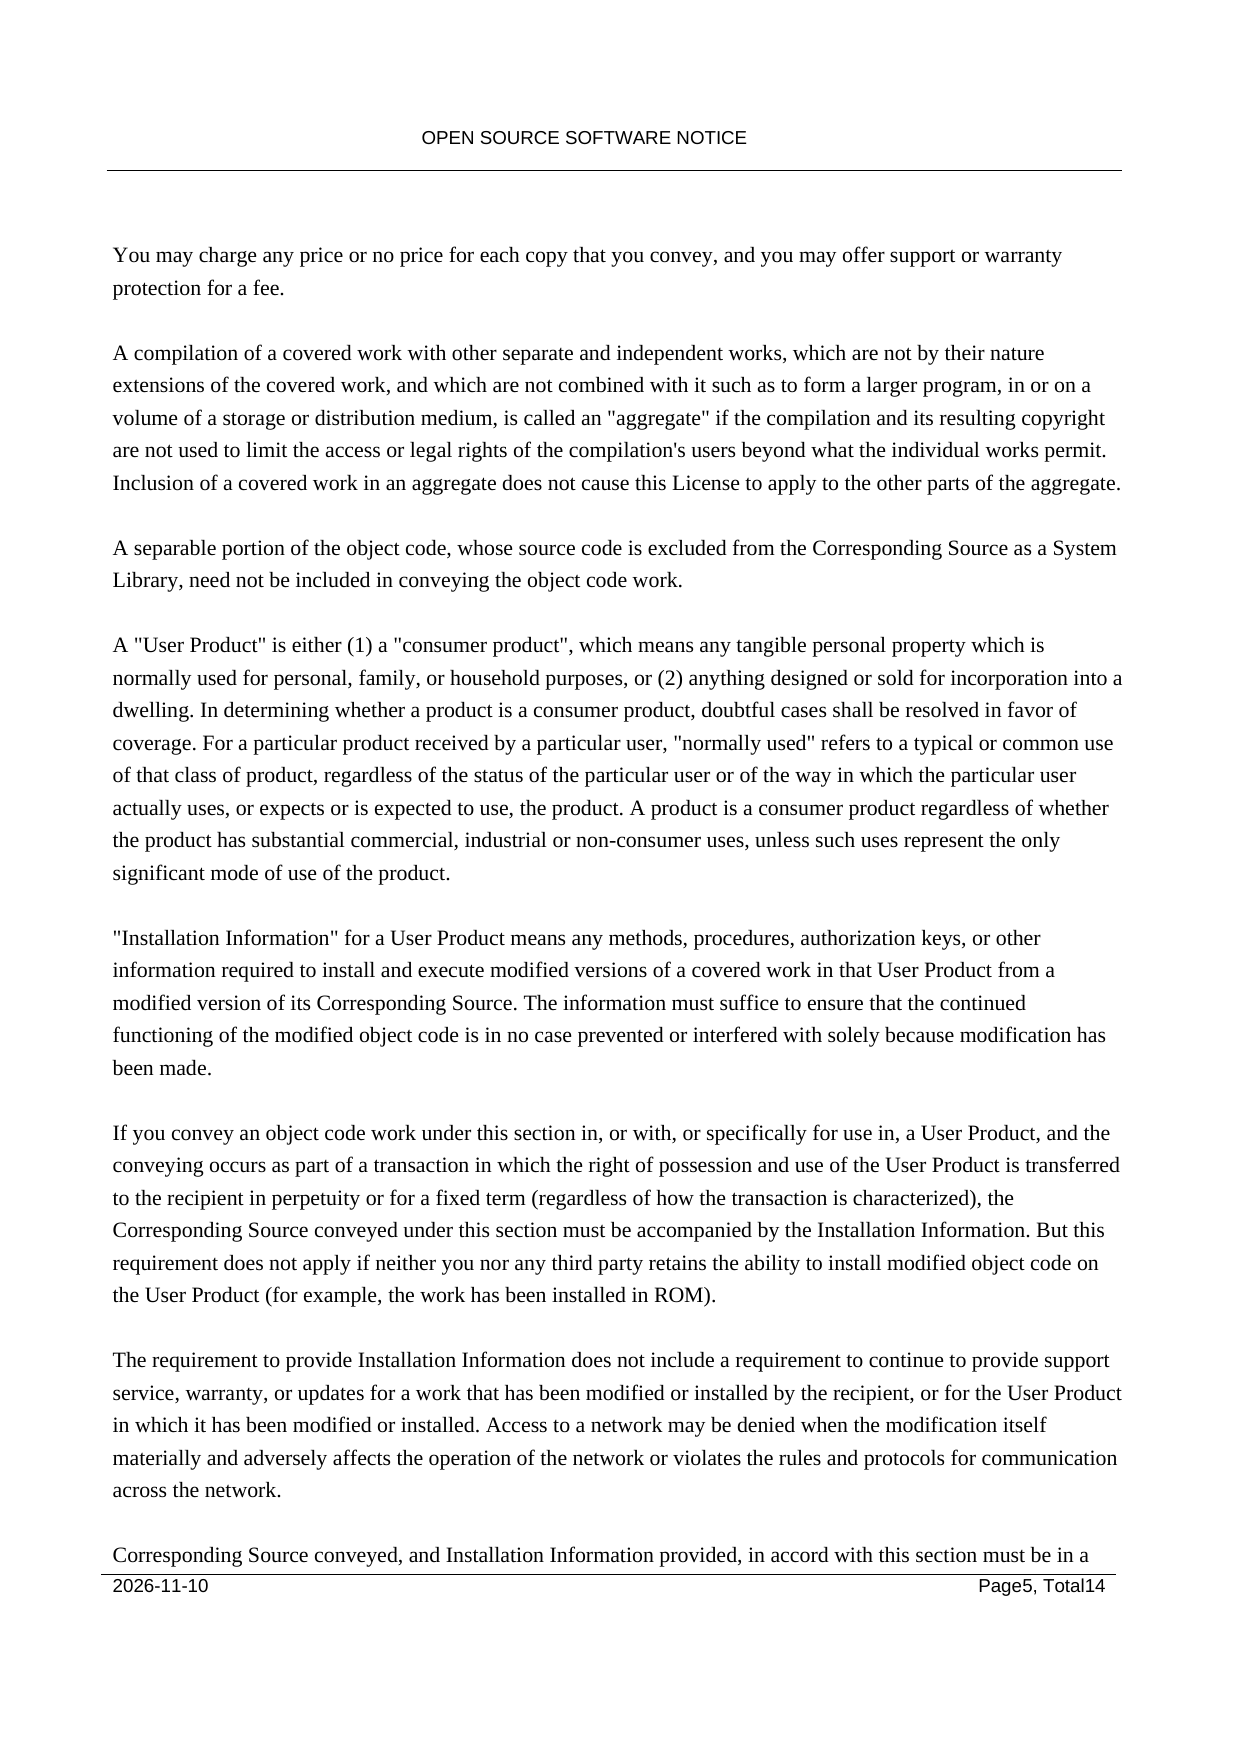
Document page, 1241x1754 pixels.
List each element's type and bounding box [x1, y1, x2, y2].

text [112, 206, 1128, 1571]
